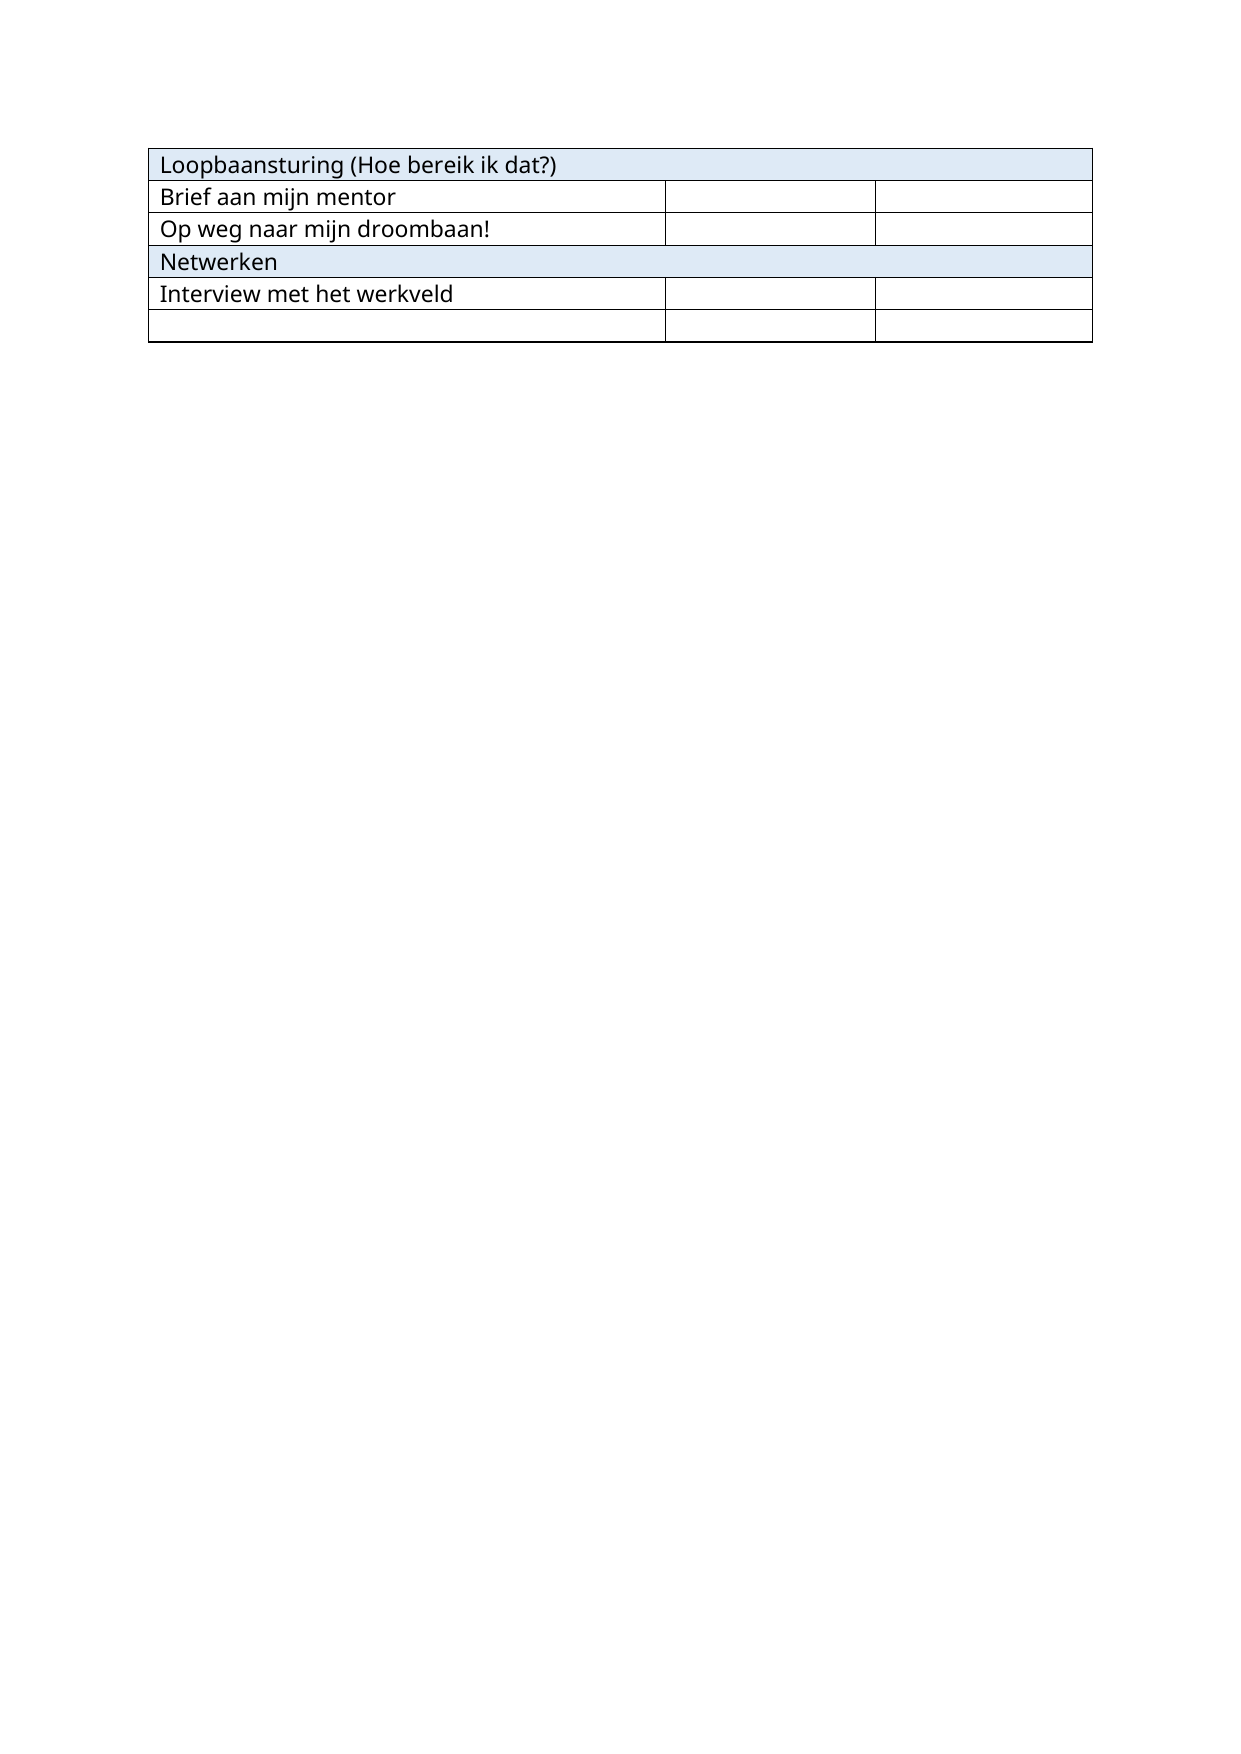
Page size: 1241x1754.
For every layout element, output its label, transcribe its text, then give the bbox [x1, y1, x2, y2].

table_cell [666, 181, 875, 212]
table_cell [149, 310, 665, 341]
table_cell [876, 278, 1092, 309]
table_cell Loopbaansturing (Hoe bereik ik dat?) [149, 149, 1092, 180]
table_cell [876, 310, 1092, 341]
table_cell [666, 278, 875, 309]
table_cell Interview met het werkveld [149, 278, 665, 309]
table_cell [666, 213, 875, 244]
table_cell [666, 310, 875, 341]
table_cell [876, 213, 1092, 244]
table_cell Brief aan mijn mentor [149, 181, 665, 212]
table_cell Netwerken [149, 246, 1092, 277]
table_cell Op weg naar mijn droombaan! [149, 213, 665, 244]
table_cell [876, 181, 1092, 212]
